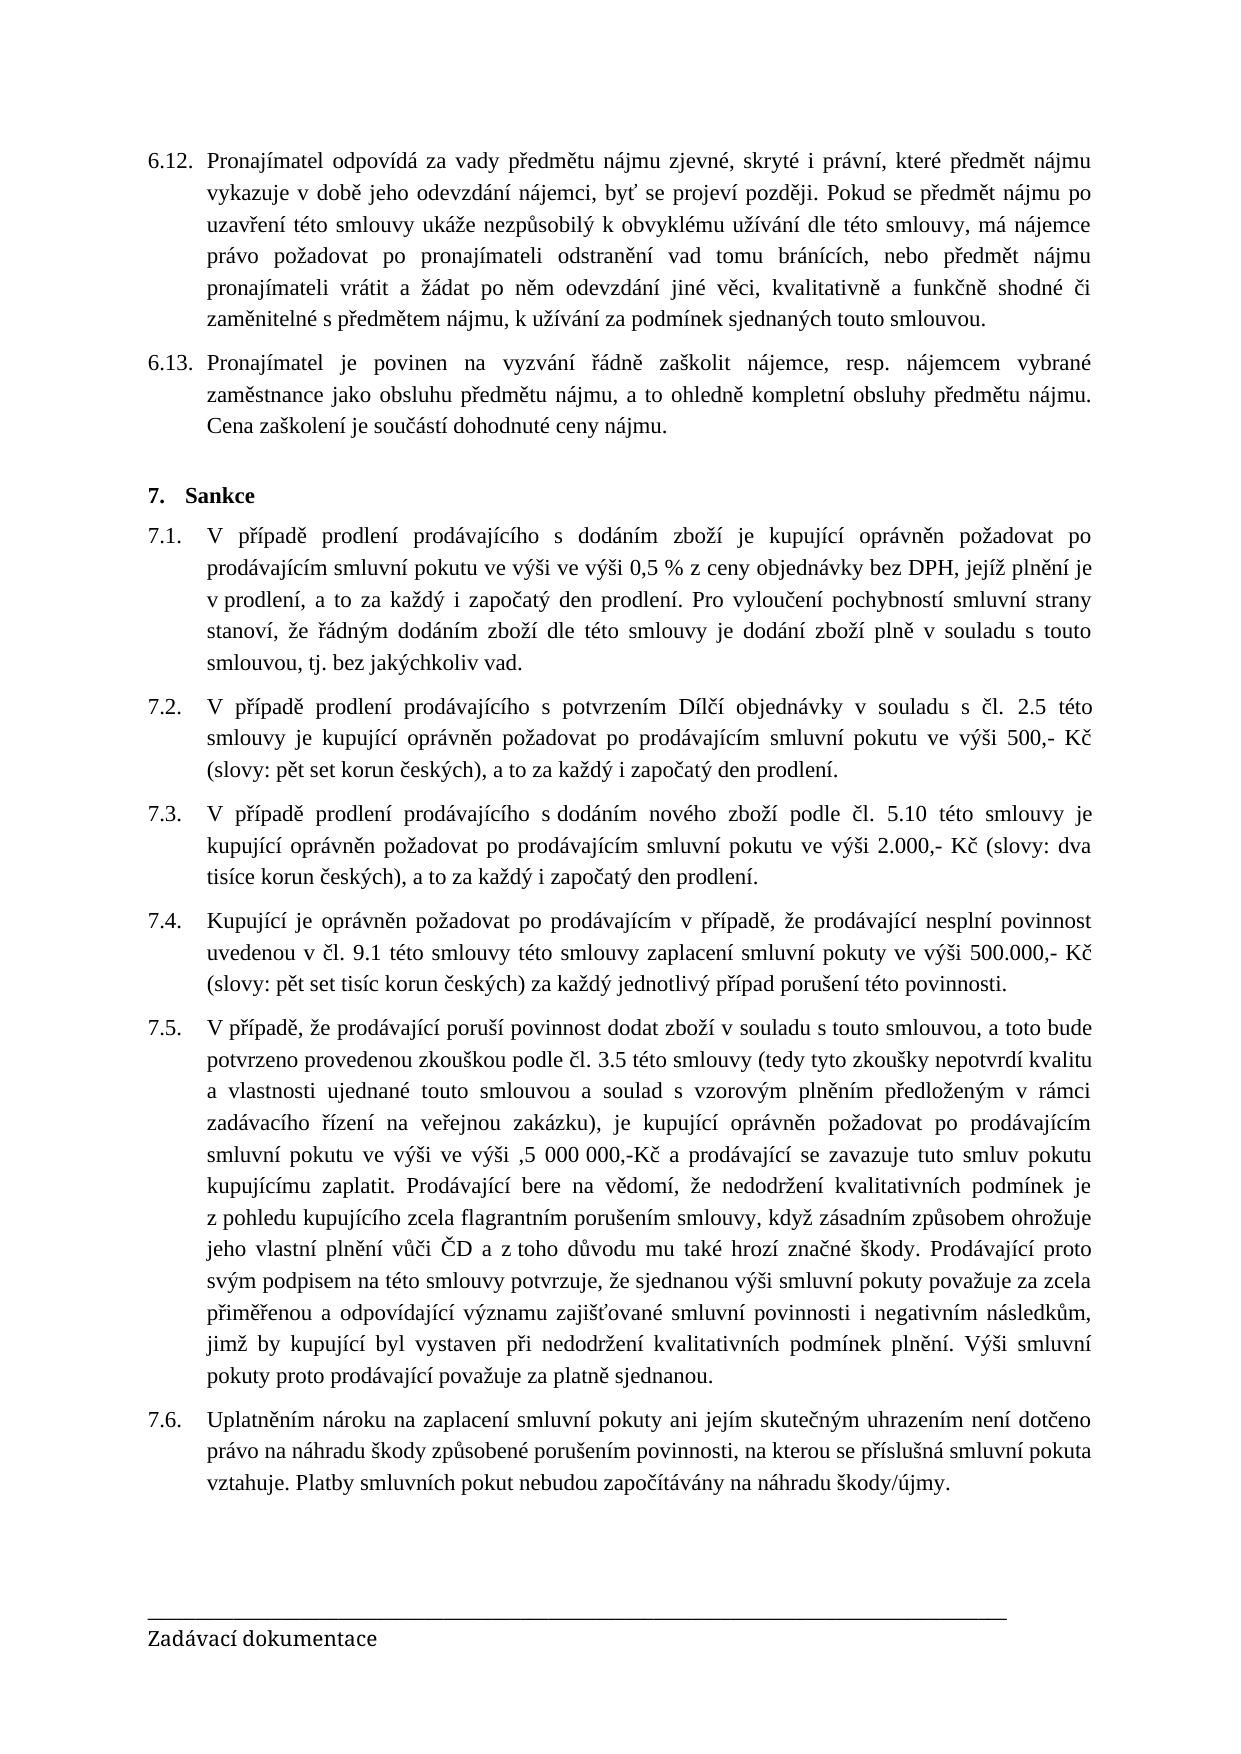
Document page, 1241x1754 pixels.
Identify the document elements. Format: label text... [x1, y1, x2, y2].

subtitle V případě prodlení prodávajícího s dodáním zboží je kupující oprávněn požadovat po prodávajícím smluvní pokutu ve výši ve výši 0,5 % z ceny objednávky bez DPH, jejíž plnění je v prodlení, a to za každý i započatý den prodlení. Pro vyloučení pochybností smluvní strany stanoví, že řádným dodáním zboží dle této smlouvy je dodání zboží plně v souladu s touto smlouvou, tj. bez jakýchkoliv vad. [148, 523, 1093, 675]
subtitle Sankce [148, 482, 1093, 508]
subtitle Pronajímatel odpovídá za vady předmětu nájmu zjevné, skryté i právní, které předmět nájmu vykazuje v době jeho odevzdání nájemci, byť se projeví později. Pokud se předmět nájmu po uzavření této smlouvy ukáže nezpůsobilý k obvyklému užívání dle této smlouvy, má nájemce právo požadovat po pronajímateli odstranění vad tomu bránících, nebo předmět nájmu pronajímateli vrátit a žádat po něm odevzdání jiné věci, kvalitativně a funkčně shodné či zaměnitelné s předmětem nájmu, k užívání za podmínek sjednaných touto smlouvou. [148, 148, 1093, 332]
subtitle V případě prodlení prodávajícího s potvrzením Dílčí objednávky v souladu s čl. 2.5 této smlouvy je kupující oprávněn požadovat po prodávajícím smluvní pokutu ve výši 500,- Kč (slovy: pět set korun českých), a to za každý i započatý den prodlení. [148, 693, 1093, 782]
subtitle Pronajímatel je povinen na vyzvání řádně zaškolit nájemce, resp. nájemcem vybrané zaměstnance jako obsluhu předmětu nájmu, a to ohledně kompletní obsluhy předmětu nájmu. Cena zaškolení je součástí dohodnuté ceny nájmu. [148, 349, 1093, 439]
subtitle Uplatněním nároku na zaplacení smluvní pokuty ani jejím skutečným uhrazením není dotčeno právo na náhradu škody způsobené porušením povinnosti, na kterou se příslušná smluvní pokuta vztahuje. Platby smluvních pokut nebudou započítávány na náhradu škody/újmy. [148, 1406, 1093, 1495]
subtitle Kupující je oprávněn požadovat po prodávajícím v případě, že prodávající nesplní povinnost uvedenou v čl. 9.1 této smlouvy této smlouvy zaplacení smluvní pokuty ve výši 500.000,- Kč (slovy: pět set tisíc korun českých) za každý jednotlivý případ porušení této povinnosti. [148, 907, 1093, 997]
subtitle V případě prodlení prodávajícího s dodáním nového zboží podle čl. 5.10 této smlouvy je kupující oprávněn požadovat po prodávajícím smluvní pokutu ve výši 2.000,- Kč (slovy: dva tisíce korun českých), a to za každý i započatý den prodlení. [148, 800, 1093, 889]
subtitle V případě, že prodávající poruší povinnost dodat zboží v souladu s touto smlouvou, a toto bude potvrzeno provedenou zkouškou podle čl. 3.5 této smlouvy (tedy tyto zkoušky nepotvrdí kvalitu a vlastnosti ujednané touto smlouvou a soulad s vzorovým plněním předloženým v rámci zadávacího řízení na veřejnou zakázku), je kupující oprávněn požadovat po prodávajícím smluvní pokutu ve výši ve výši ,5 000 000,-Kč a prodávající se zavazuje tuto smluv pokutu kupujícímu zaplatit. Prodávající bere na vědomí, že nedodržení kvalitativních podmínek je z pohledu kupujícího zcela flagrantním porušením smlouvy, když zásadním způsobem ohrožuje jeho vlastní plnění vůči ČD a z toho důvodu mu také hrozí značné škody. Prodávající proto svým podpisem na této smlouvy potvrzuje, že sjednanou výši smluvní pokuty považuje za zcela přiměřenou a odpovídající významu zajišťované smluvní povinnosti i negativním následkům, jimž by kupující byl vystaven při nedodržení kvalitativních podmínek plnění. Výši smluvní pokuty proto prodávající považuje za platně sjednanou. [148, 1014, 1093, 1388]
